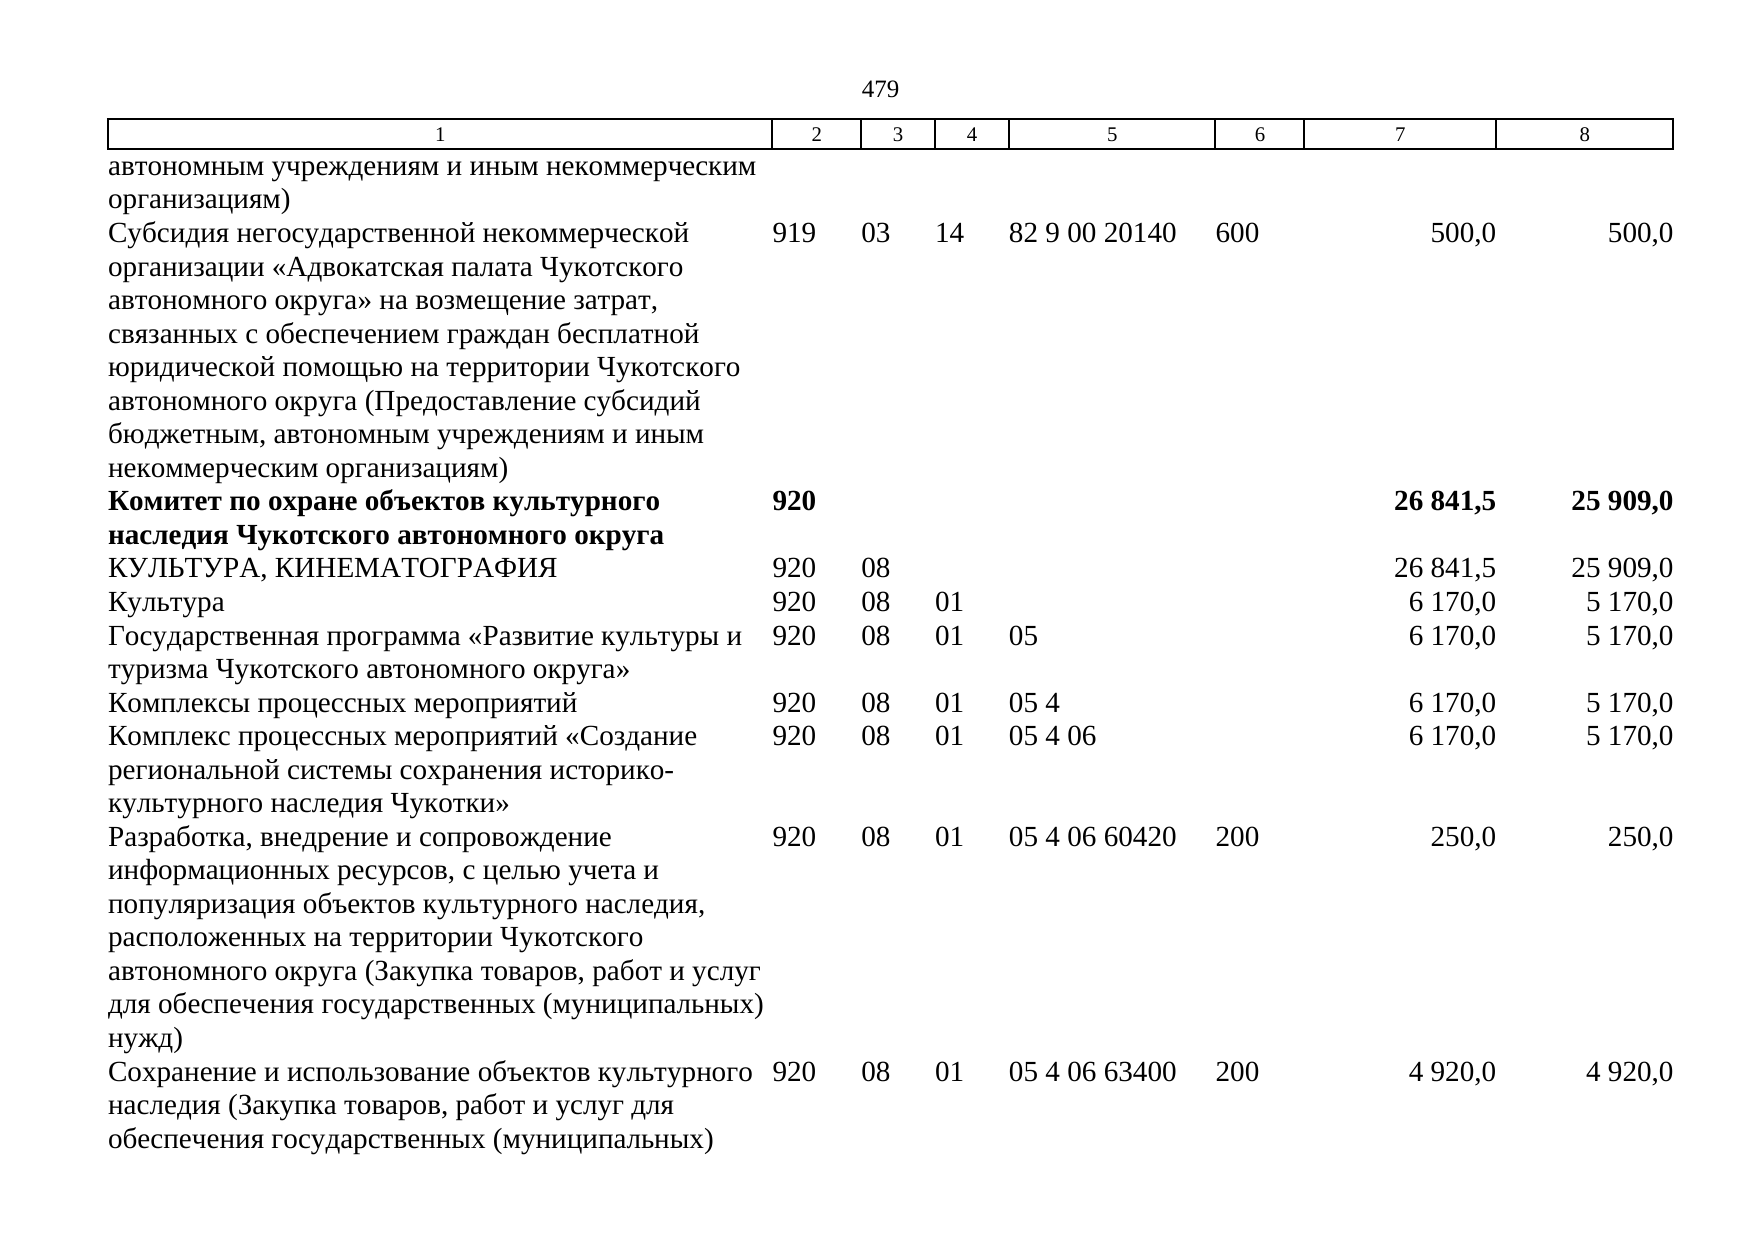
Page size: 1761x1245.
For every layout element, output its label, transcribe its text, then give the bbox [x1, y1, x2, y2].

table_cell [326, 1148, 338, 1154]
table_header 6 [1216, 120, 1303, 148]
table_header 1 [109, 120, 771, 148]
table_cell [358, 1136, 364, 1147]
table_header 3 [862, 120, 934, 148]
table_header 4 [936, 120, 1008, 148]
table_header 8 [1497, 120, 1672, 148]
table_header 7 [1305, 120, 1495, 148]
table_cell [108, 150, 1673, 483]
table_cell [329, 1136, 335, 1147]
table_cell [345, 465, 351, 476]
table_header 5 [1010, 120, 1214, 148]
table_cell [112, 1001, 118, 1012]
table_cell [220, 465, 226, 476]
table_header 2 [773, 120, 860, 148]
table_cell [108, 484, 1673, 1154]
